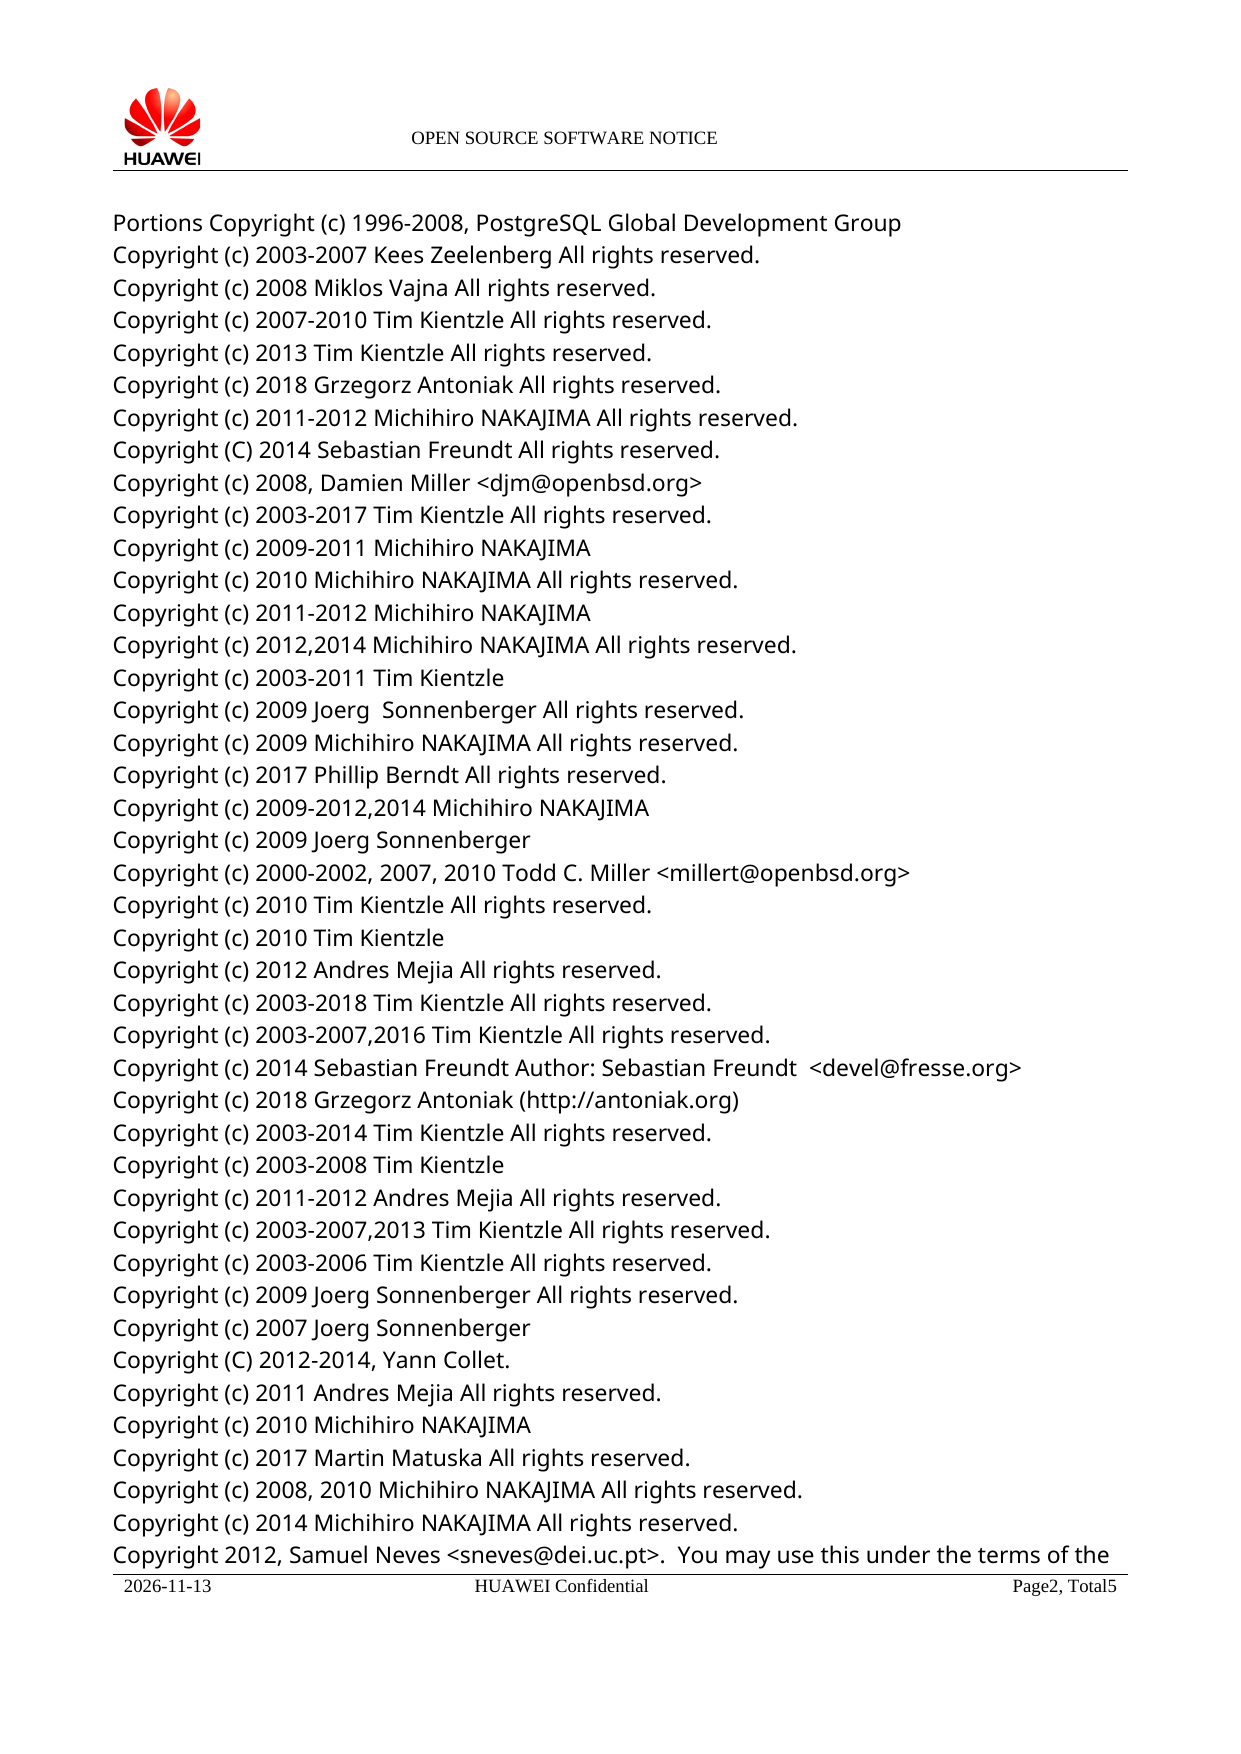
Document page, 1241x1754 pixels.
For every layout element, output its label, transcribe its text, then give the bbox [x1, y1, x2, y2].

picture [124, 88, 201, 165]
